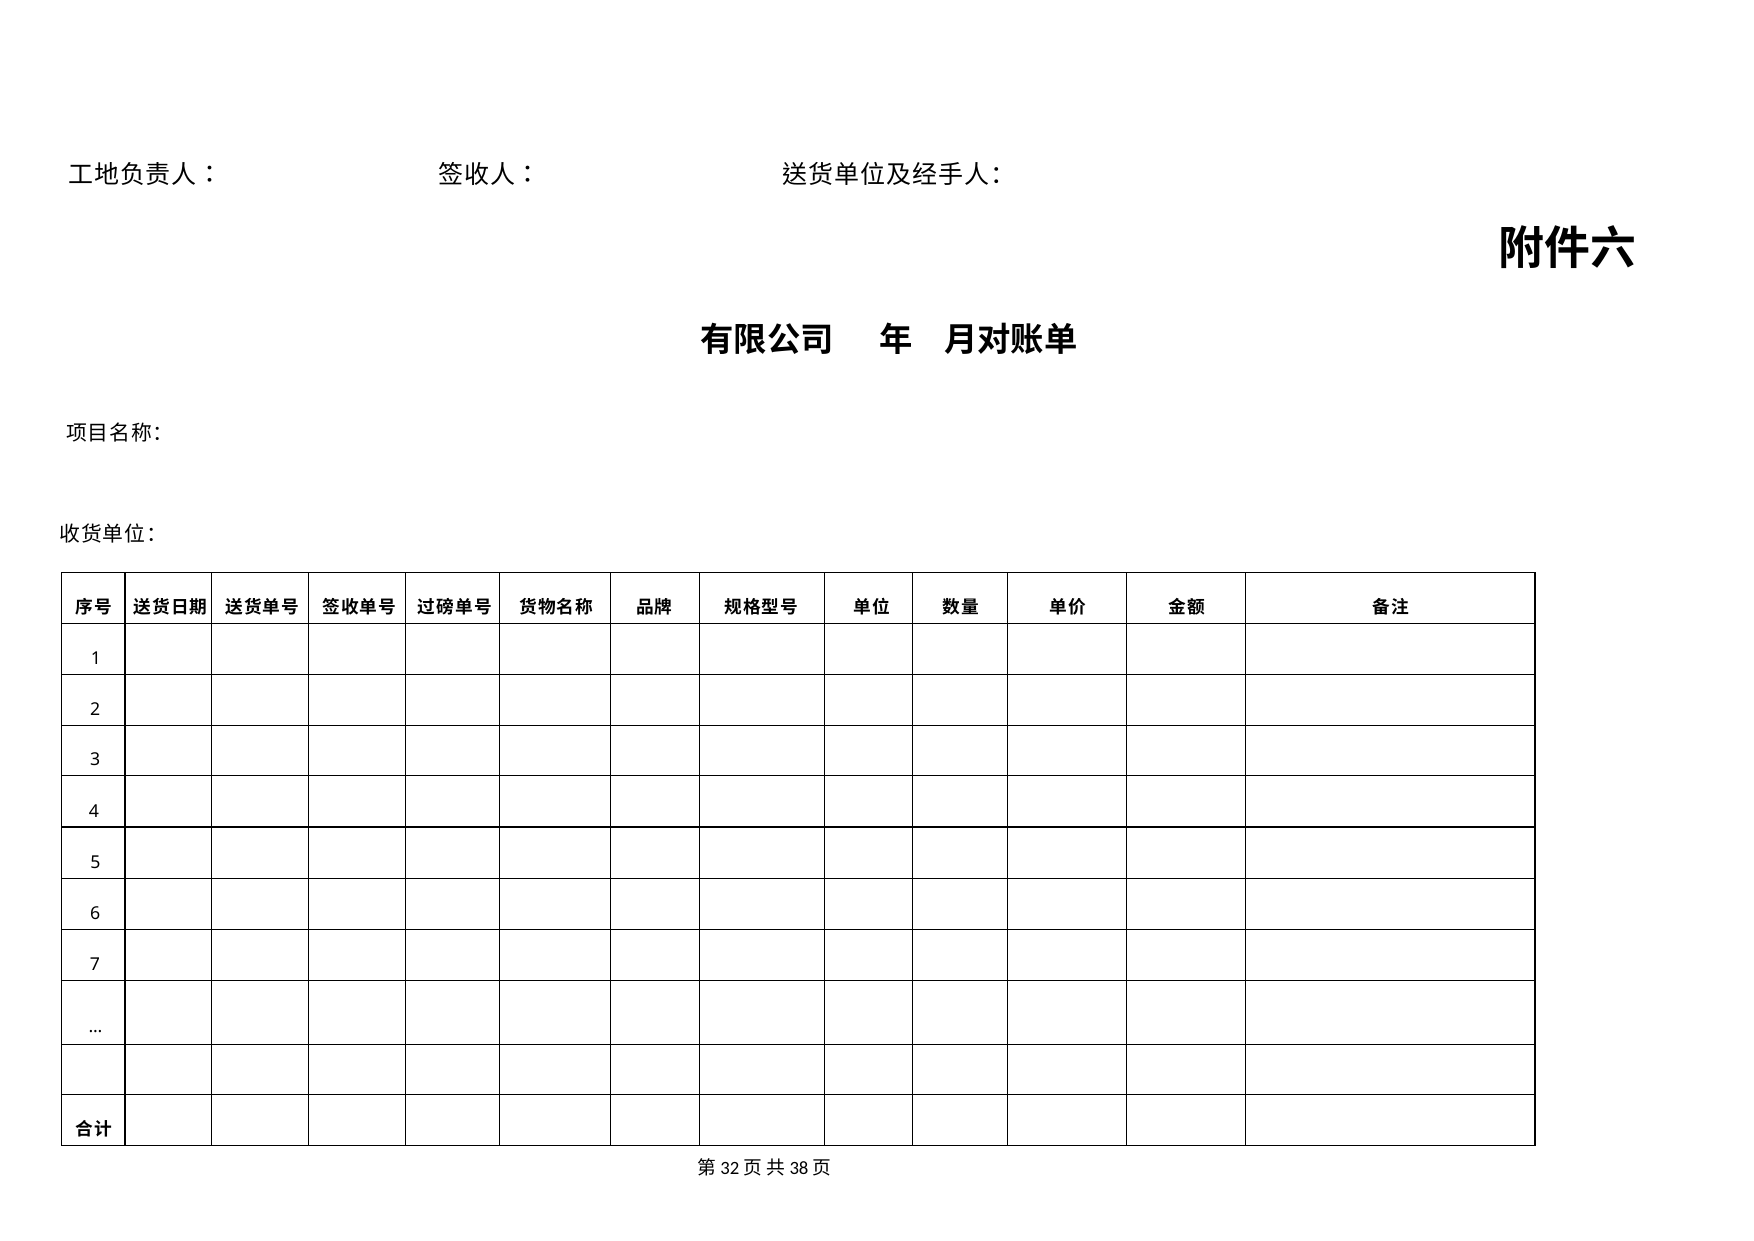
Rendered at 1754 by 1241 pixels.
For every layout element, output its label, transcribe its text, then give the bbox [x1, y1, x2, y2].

table_cell [500, 879, 610, 928]
table_cell [700, 776, 824, 826]
table_cell [611, 675, 699, 724]
table_cell [700, 675, 824, 724]
table_cell [825, 624, 912, 674]
table_cell [913, 828, 1007, 877]
table_cell [611, 726, 699, 775]
table_cell [309, 776, 405, 826]
table_cell [500, 726, 610, 775]
table_cell [126, 726, 211, 775]
table_header 单位 [825, 573, 912, 623]
table_cell [1127, 624, 1245, 674]
table_cell [825, 828, 912, 877]
table_cell [1246, 1095, 1534, 1145]
table_cell [406, 624, 499, 674]
table_cell [1246, 726, 1534, 775]
table_cell [126, 1095, 211, 1145]
table_cell [1127, 1095, 1245, 1145]
table_header 备注 [1246, 573, 1534, 623]
table_cell [212, 1095, 308, 1145]
table_header 过磅单号 [406, 573, 499, 623]
table_header 送货单号 [212, 573, 308, 623]
table_cell [1127, 879, 1245, 928]
table_cell [1008, 981, 1126, 1044]
table_cell [700, 726, 824, 775]
table_cell [309, 675, 405, 724]
table_header 数量 [913, 573, 1007, 623]
table_cell [611, 1095, 699, 1145]
table_cell [309, 828, 405, 877]
table_cell [913, 1095, 1007, 1145]
table_cell [611, 776, 699, 826]
table_header 规格型号 [700, 573, 824, 623]
table_cell [406, 1045, 499, 1094]
table_cell [126, 828, 211, 877]
text 有限公司 年 月对账单 [541, 305, 1636, 370]
table_cell [309, 930, 405, 980]
table_cell [1008, 726, 1126, 775]
table_cell [700, 1095, 824, 1145]
table_cell [126, 879, 211, 928]
table_cell [500, 675, 610, 724]
table_cell [611, 981, 699, 1044]
table_header 签收单号 [309, 573, 405, 623]
table_cell [1008, 624, 1126, 674]
table_cell [913, 981, 1007, 1044]
table_cell [825, 776, 912, 826]
table_cell [1127, 1045, 1245, 1094]
table_cell [309, 981, 405, 1044]
table_cell [212, 1045, 308, 1094]
table_cell [611, 624, 699, 674]
table_cell [825, 726, 912, 775]
table_cell 2 [62, 675, 124, 724]
table_cell [1127, 828, 1245, 877]
table_cell [406, 930, 499, 980]
table_cell 1 [62, 624, 124, 674]
table_cell [126, 776, 211, 826]
text 收货单位： [59, 507, 1636, 572]
table_cell [1008, 1045, 1126, 1094]
table_cell [1127, 675, 1245, 724]
table_cell [1127, 776, 1245, 826]
table_cell [406, 675, 499, 724]
table_cell [406, 879, 499, 928]
table_cell [913, 1045, 1007, 1094]
table_cell [1127, 930, 1245, 980]
table_cell [126, 675, 211, 724]
table_cell [62, 1045, 124, 1094]
table_cell [500, 828, 610, 877]
table_cell [825, 879, 912, 928]
table_cell [406, 726, 499, 775]
table_cell [913, 624, 1007, 674]
table_cell [500, 1045, 610, 1094]
table_cell 4 [62, 776, 124, 826]
table_cell [825, 981, 912, 1044]
table_cell [126, 624, 211, 674]
table_cell [212, 776, 308, 826]
table_cell [700, 879, 824, 928]
table_header 单价 [1008, 573, 1126, 623]
table_cell ... [62, 981, 124, 1044]
text 项目名称： [66, 406, 1636, 471]
table_cell [913, 879, 1007, 928]
table_cell [406, 828, 499, 877]
table_cell [212, 675, 308, 724]
text 工地负责人： 签收人： 送货单位及经手人： [68, 162, 1636, 189]
table_cell [406, 981, 499, 1044]
table_cell [500, 930, 610, 980]
table_cell 3 [62, 726, 124, 775]
table_cell [700, 624, 824, 674]
table_cell [611, 930, 699, 980]
table_cell 合计 [62, 1095, 124, 1145]
table_cell [309, 726, 405, 775]
table_cell [1246, 879, 1534, 928]
table_cell [309, 879, 405, 928]
table_cell [611, 828, 699, 877]
table_cell [700, 981, 824, 1044]
table_cell 5 [62, 828, 124, 877]
table_header 货物名称 [500, 573, 610, 623]
table_cell [309, 1045, 405, 1094]
table_cell [1246, 624, 1534, 674]
table_cell [212, 879, 308, 928]
table_cell [309, 1095, 405, 1145]
table_cell [1008, 828, 1126, 877]
table_cell [913, 675, 1007, 724]
table_cell [1008, 776, 1126, 826]
table_cell [212, 828, 308, 877]
table_cell [700, 828, 824, 877]
table_cell [212, 930, 308, 980]
table_cell [126, 1045, 211, 1094]
table_header 序号 [62, 573, 124, 623]
table_cell [1008, 1095, 1126, 1145]
table_cell [126, 930, 211, 980]
table_cell [913, 930, 1007, 980]
table_cell [406, 1095, 499, 1145]
table_cell 6 [62, 879, 124, 928]
table_cell [500, 776, 610, 826]
table_header 送货日期 [126, 573, 211, 623]
table_cell [212, 726, 308, 775]
table_header 品牌 [611, 573, 699, 623]
table_cell [1127, 981, 1245, 1044]
table_cell [825, 1045, 912, 1094]
table_cell [309, 624, 405, 674]
table_cell [500, 624, 610, 674]
table_cell [1246, 981, 1534, 1044]
table_cell [212, 624, 308, 674]
table_cell [611, 879, 699, 928]
table_cell [1127, 726, 1245, 775]
table_cell [1246, 1045, 1534, 1094]
table_cell [825, 1095, 912, 1145]
table_cell [1008, 930, 1126, 980]
table_cell [500, 981, 610, 1044]
table_cell [611, 1045, 699, 1094]
table_cell [500, 1095, 610, 1145]
table_cell [825, 930, 912, 980]
table_cell [825, 675, 912, 724]
table_cell [1246, 675, 1534, 724]
table_cell [1246, 828, 1534, 877]
table_cell [1246, 930, 1534, 980]
table_cell [212, 981, 308, 1044]
table_cell [700, 930, 824, 980]
table_cell [1008, 879, 1126, 928]
table_cell 7 [62, 930, 124, 980]
table_cell [913, 776, 1007, 826]
table_cell [1008, 675, 1126, 724]
table_cell [406, 776, 499, 826]
table_header 金额 [1127, 573, 1245, 623]
text 附件六 [59, 196, 1636, 293]
table_cell [1246, 776, 1534, 826]
table_cell [126, 981, 211, 1044]
table_cell [913, 726, 1007, 775]
table_cell [700, 1045, 824, 1094]
